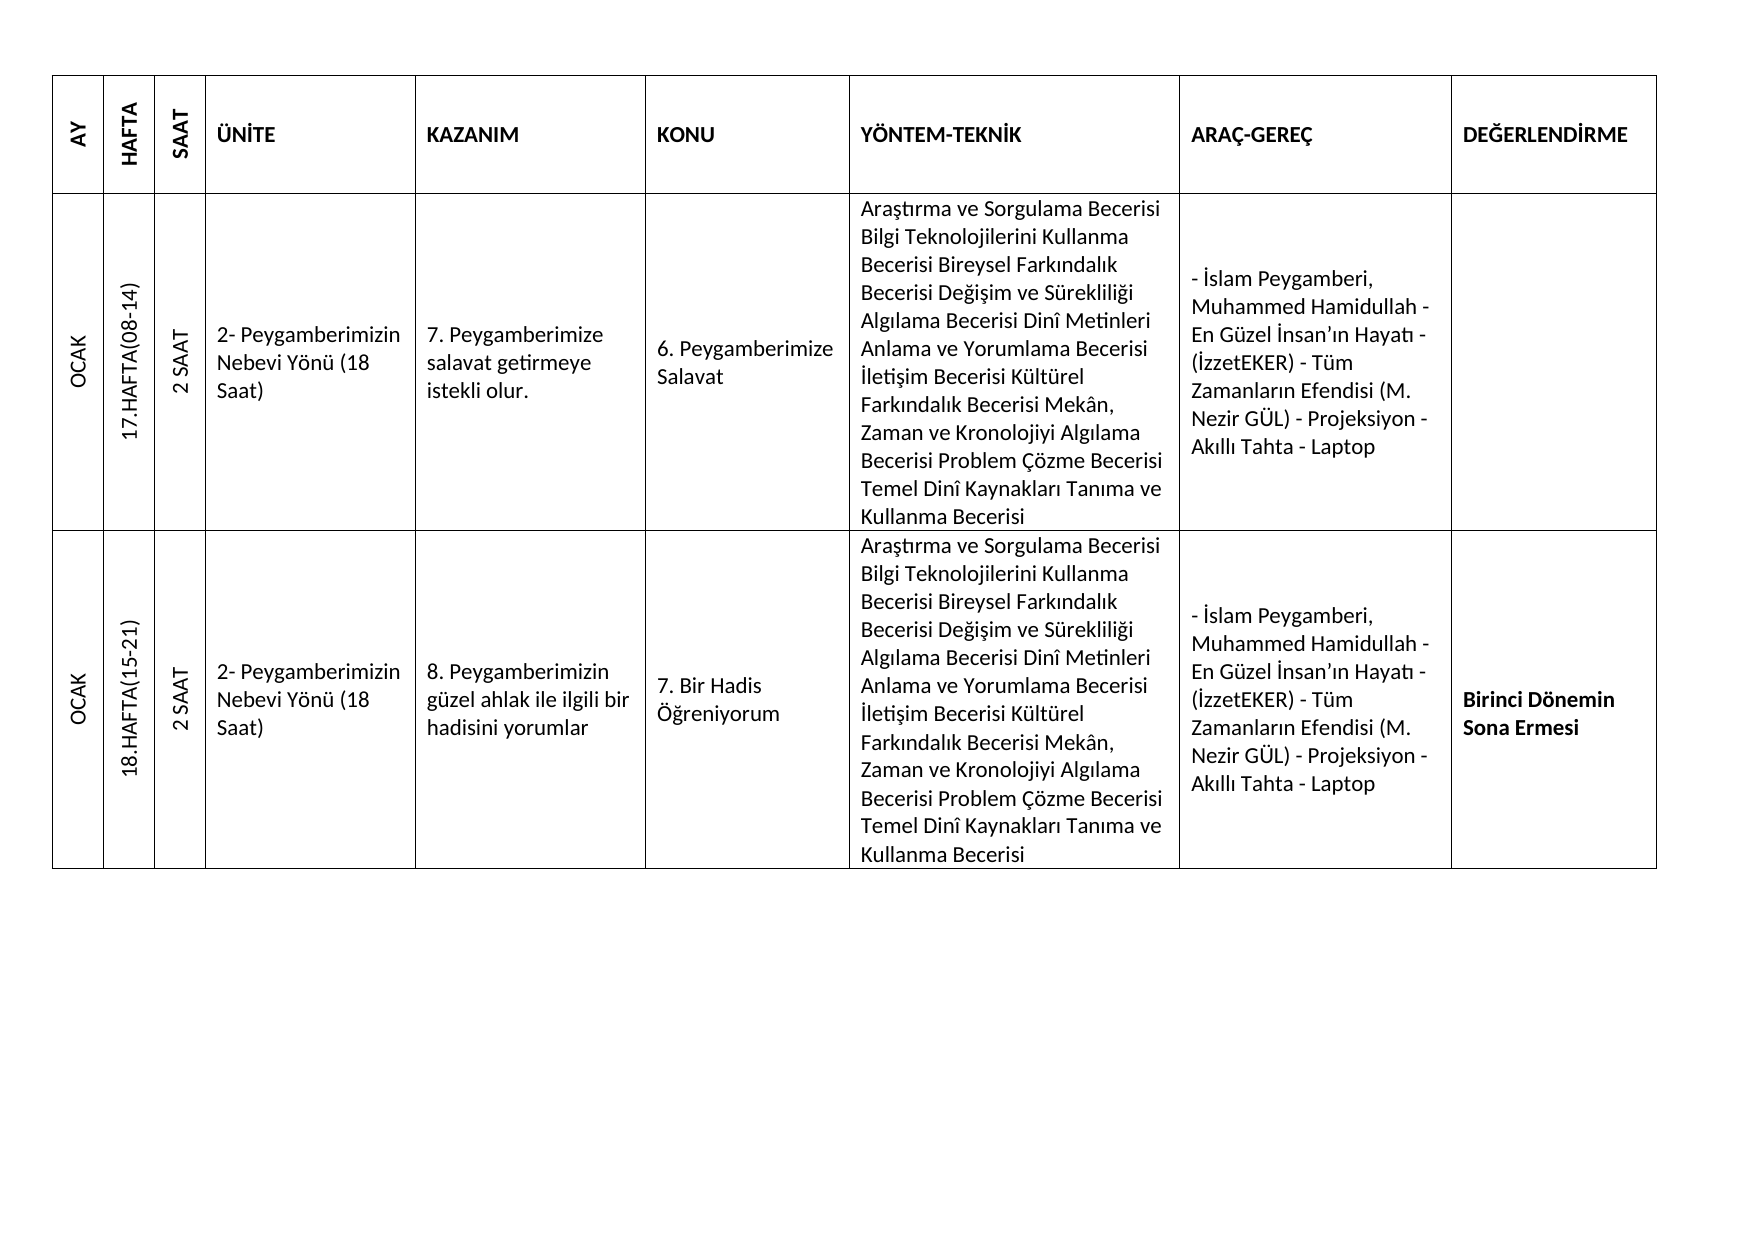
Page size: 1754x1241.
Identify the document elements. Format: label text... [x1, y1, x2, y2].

table_header DEĞERLENDİRME [1452, 76, 1656, 193]
table_cell 7. Peygamberimize salavat getirmeye istekli olur. [416, 194, 645, 530]
table_cell 6. Peygamberimize Salavat [646, 194, 849, 530]
table_cell 2 SAAT [155, 531, 205, 868]
table_cell OCAK [53, 194, 103, 530]
table_header SAAT [155, 76, 205, 193]
table_cell - İslam Peygamberi, Muhammed Hamidullah - En Güzel İnsan’ın Hayatı - (İzzetEKER) - Tüm Zamanların Efendisi (M. Nezir GÜL) - Projeksiyon - Akıllı Tahta - Laptop [1180, 531, 1451, 868]
table_header KAZANIM [416, 76, 645, 193]
table_cell Birinci Dönemin Sona Ermesi [1452, 531, 1656, 868]
table_header ARAÇ-GEREÇ [1180, 76, 1451, 193]
table_header KONU [646, 76, 849, 193]
table_cell Araştırma ve Sorgulama Becerisi Bilgi Teknolojilerini Kullanma Becerisi Bireysel Farkındalık Becerisi Değişim ve Sürekliliği Algılama Becerisi Dinî Metinleri Anlama ve Yorumlama Becerisi İletişim Becerisi Kültürel Farkındalık Becerisi Mekân, Zaman ve Kronolojiyi Algılama Becerisi Problem Çözme Becerisi Temel Dinî Kaynakları Tanıma ve Kullanma Becerisi [850, 531, 1179, 868]
table_header AY [53, 76, 103, 193]
table_cell 18.HAFTA(15-21) [104, 531, 154, 868]
table_cell 7. Bir Hadis Öğreniyorum [646, 531, 849, 868]
table_cell OCAK [53, 531, 103, 868]
table_cell 2- Peygamberimizin Nebevi Yönü (18 Saat) [206, 531, 415, 868]
table_header ÜNİTE [206, 76, 415, 193]
table_cell Araştırma ve Sorgulama Becerisi Bilgi Teknolojilerini Kullanma Becerisi Bireysel Farkındalık Becerisi Değişim ve Sürekliliği Algılama Becerisi Dinî Metinleri Anlama ve Yorumlama Becerisi İletişim Becerisi Kültürel Farkındalık Becerisi Mekân, Zaman ve Kronolojiyi Algılama Becerisi Problem Çözme Becerisi Temel Dinî Kaynakları Tanıma ve Kullanma Becerisi [850, 194, 1179, 530]
table_cell 2- Peygamberimizin Nebevi Yönü (18 Saat) [206, 194, 415, 530]
table_header HAFTA [104, 76, 154, 193]
table_cell 17.HAFTA(08-14) [104, 194, 154, 530]
table_header YÖNTEM-TEKNİK [850, 76, 1179, 193]
table_cell 2 SAAT [155, 194, 205, 530]
table_cell 8. Peygamberimizin güzel ahlak ile ilgili bir hadisini yorumlar [416, 531, 645, 868]
table_cell [1452, 194, 1656, 530]
table_cell - İslam Peygamberi, Muhammed Hamidullah - En Güzel İnsan’ın Hayatı - (İzzetEKER) - Tüm Zamanların Efendisi (M. Nezir GÜL) - Projeksiyon - Akıllı Tahta - Laptop [1180, 194, 1451, 530]
